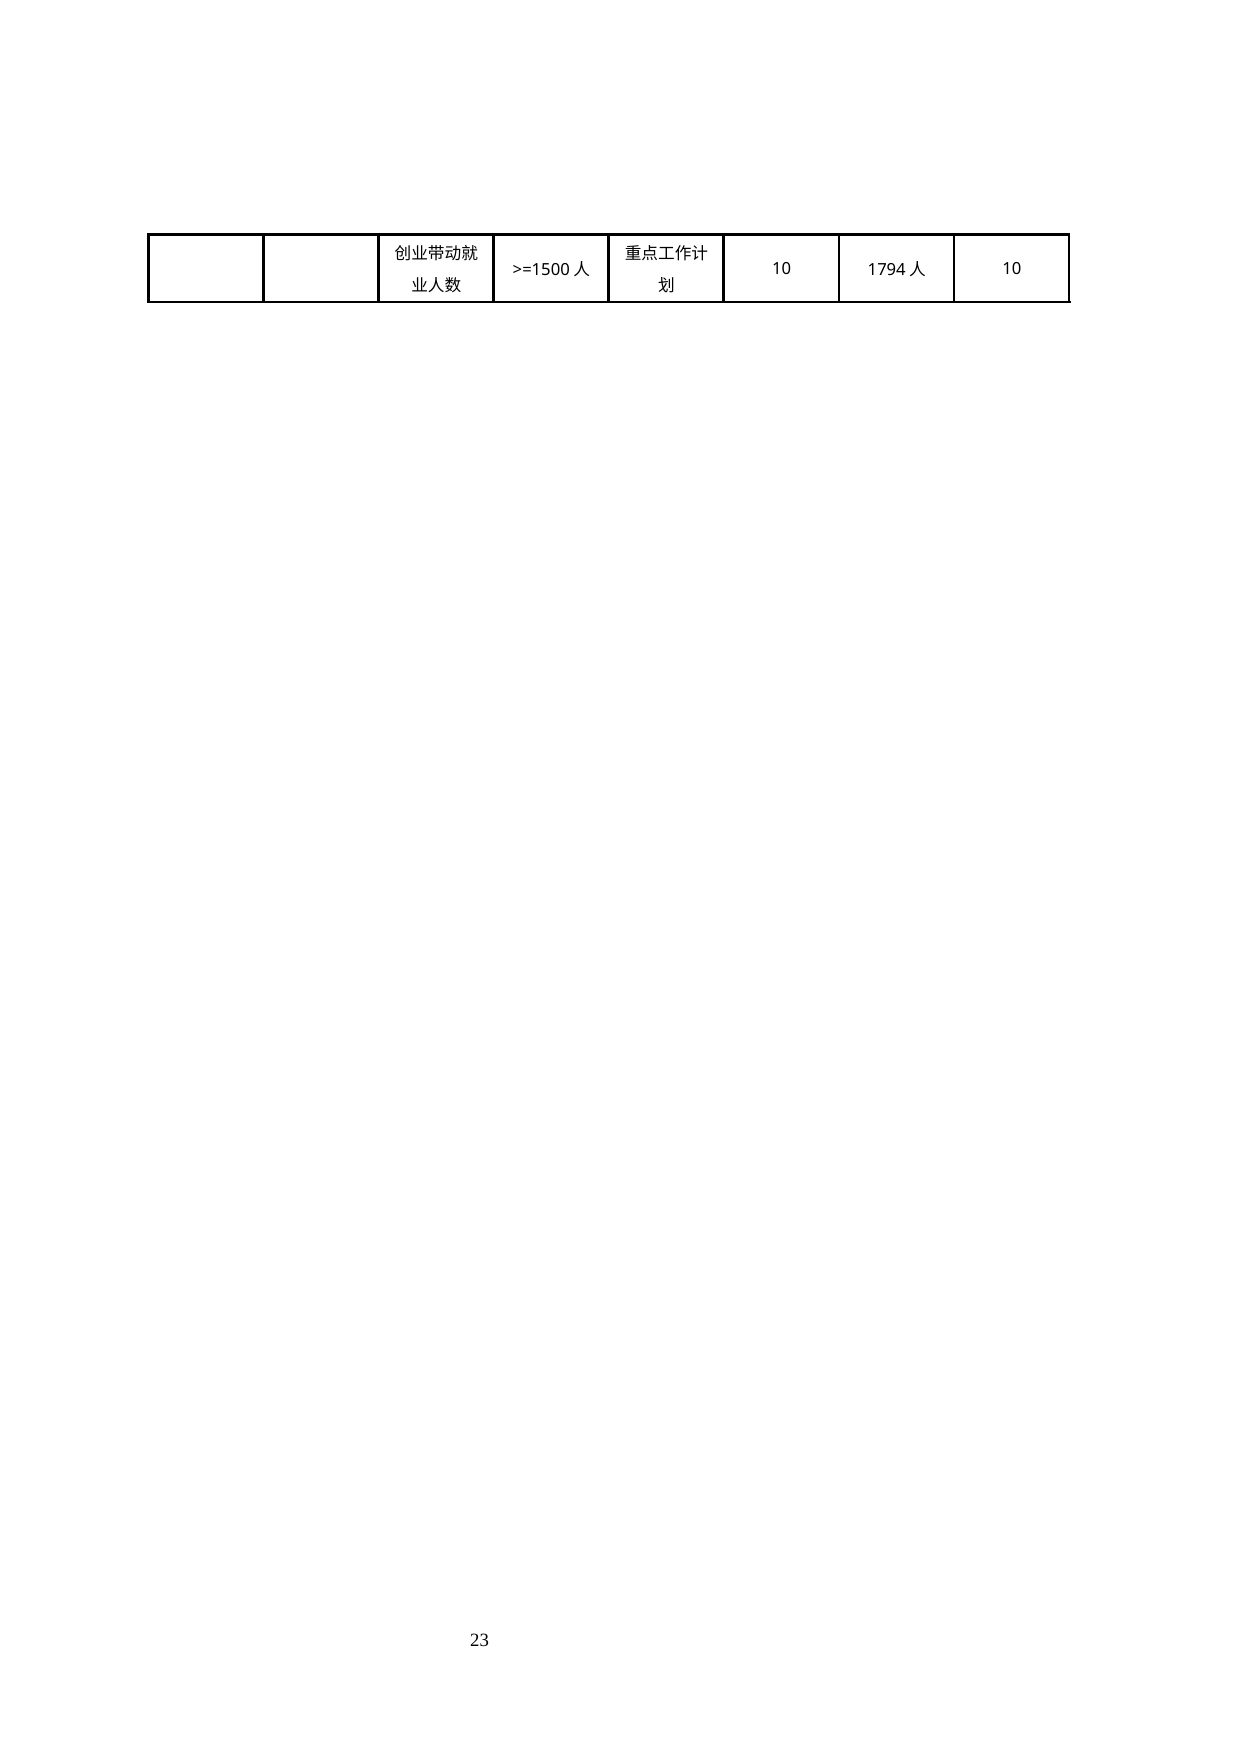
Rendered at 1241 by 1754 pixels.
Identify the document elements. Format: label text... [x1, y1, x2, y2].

table_cell 1794人 [840, 236, 953, 301]
table_cell 创业带动就业人数 [380, 236, 492, 301]
table_cell 10 [955, 236, 1068, 301]
table_cell 10 [725, 236, 838, 301]
table_cell >=1500人 [495, 236, 607, 301]
table_cell 重点工作计划 [610, 236, 722, 301]
